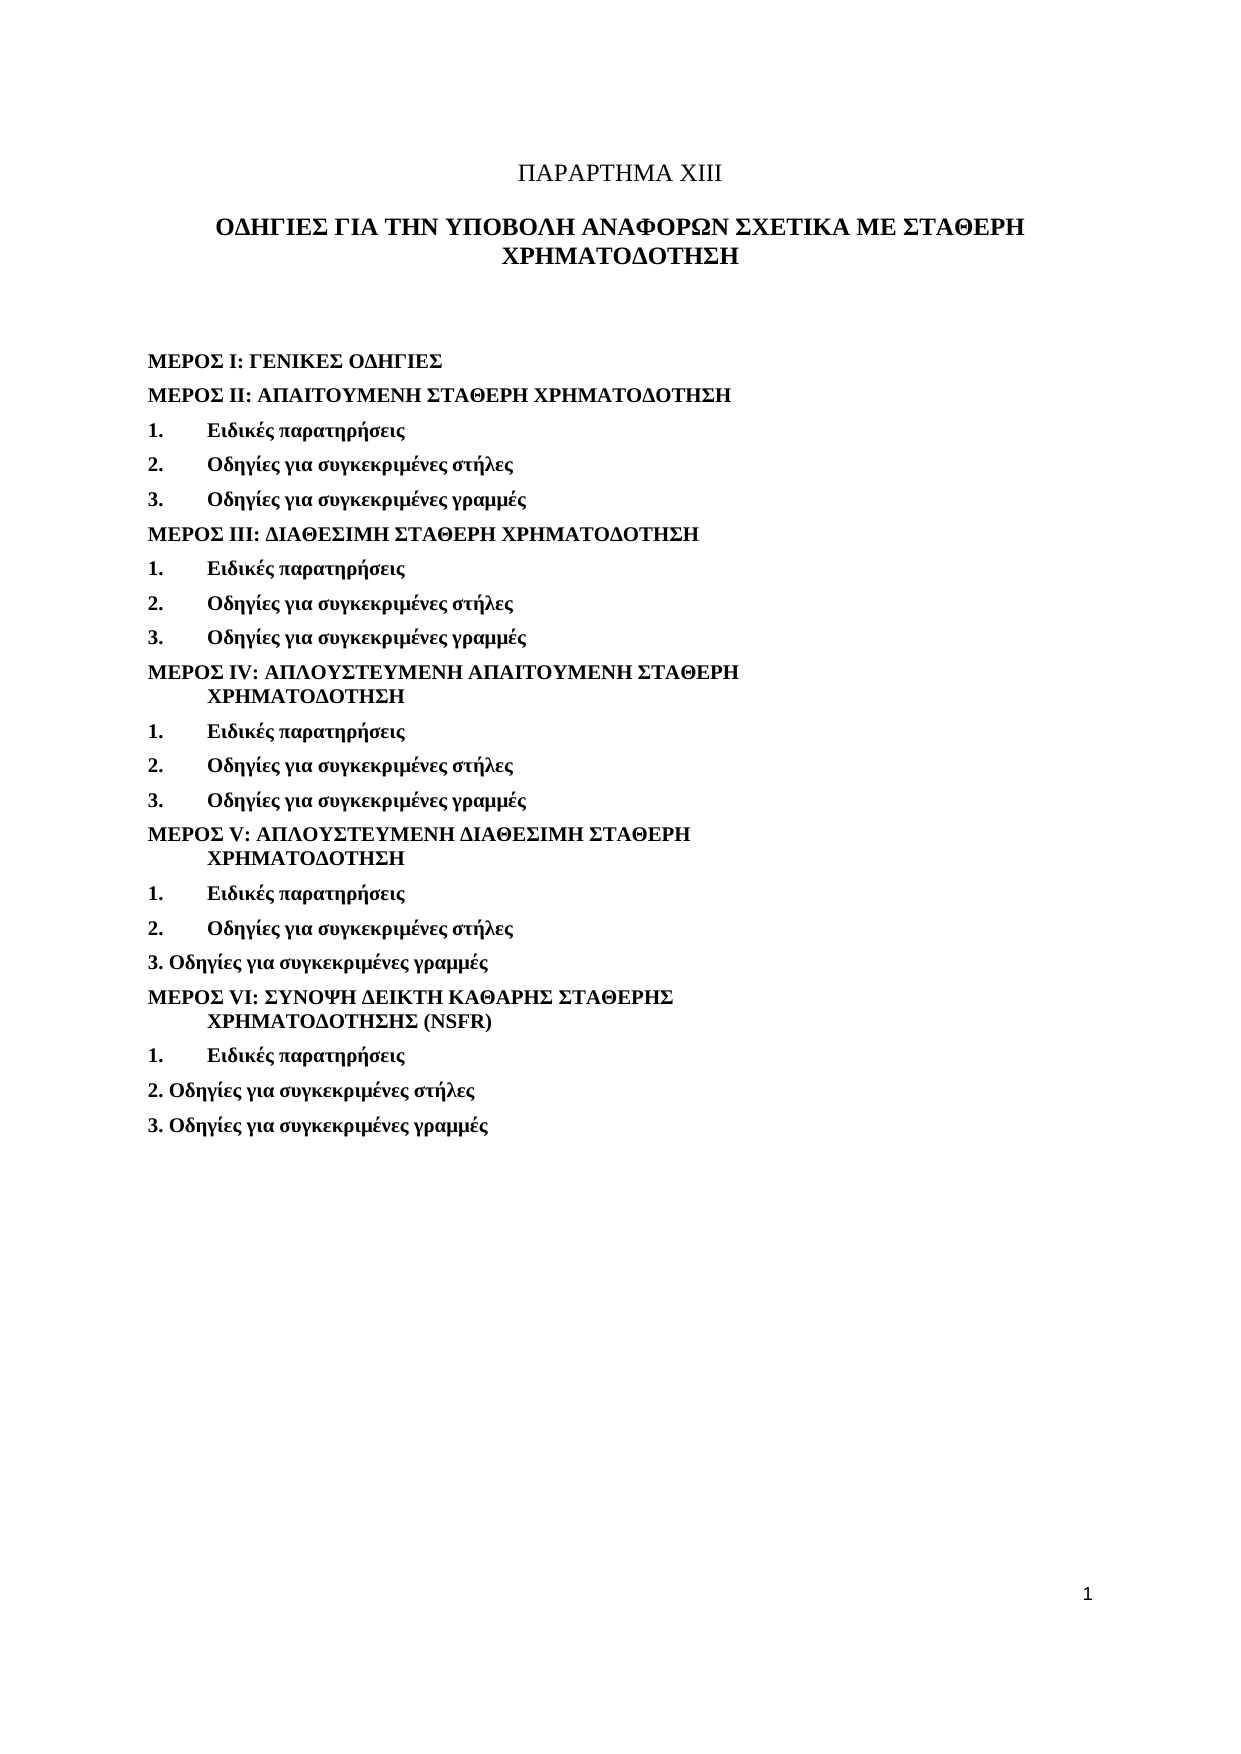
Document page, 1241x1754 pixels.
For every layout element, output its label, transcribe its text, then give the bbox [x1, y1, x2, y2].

text 1. Ειδικές παρατηρήσεις 28 [148, 556, 797, 580]
text ΜΕΡΟΣ III: ΔΙΑΘΕΣΙΜΗ ΣΤΑΘΕΡΗ ΧΡΗΜΑΤΟΔΟΤΗΣΗ 28 [148, 521, 797, 546]
text ΜΕΡΟΣ V: ΑΠΛΟΥΣΤΕΥΜΕΝΗ ΔΙΑΘΕΣΙΜΗ ΣΤΑΘΕΡΗ ΧΡΗΜΑΤΟΔΟΤΗΣΗ 52 [148, 822, 797, 870]
text 3. Οδηγίες για συγκεκριμένες γραμμές 62 [148, 1112, 797, 1137]
text 2. Οδηγίες για συγκεκριμένες στήλες 43 [148, 753, 797, 777]
text ΜΕΡΟΣ Ι: ΓΕΝΙΚΕΣ ΟΔΗΓΙΕΣ 2 [148, 348, 797, 373]
text 3. Οδηγίες για συγκεκριμένες γραμμές 44 [148, 788, 797, 812]
text ΠΑΡΑΡΤΗΜΑ ΧΙΙΙ [148, 158, 1092, 187]
text 2. Οδηγίες για συγκεκριμένες στήλες 30 [148, 591, 797, 615]
text ΟΔΗΓΙΕΣ ΓΙΑ ΤΗΝ ΥΠΟΒΟΛΗ ΑΝΑΦΟΡΩΝ ΣΧΕΤΙΚΑ ΜΕ ΣΤΑΘΕΡΗ ΧΡΗΜΑΤΟΔΟΤΗΣΗ [148, 212, 1092, 270]
text 2. Οδηγίες για συγκεκριμένες στήλες 54 [148, 915, 797, 939]
text ΜΕΡΟΣ IV: ΑΠΛΟΥΣΤΕΥΜΕΝΗ ΑΠΑΙΤΟΥΜΕΝΗ ΣΤΑΘΕΡΗ ΧΡΗΜΑΤΟΔΟΤΗΣΗ 40 [148, 660, 797, 708]
text 1. Ειδικές παρατηρήσεις 4 [148, 418, 797, 442]
text 2. Οδηγίες για συγκεκριμένες στήλες 8 [148, 452, 797, 476]
text 3. Οδηγίες για συγκεκριμένες γραμμές 9 [148, 487, 797, 511]
text 3. Οδηγίες για συγκεκριμένες γραμμές 55 [148, 950, 797, 974]
text ΜΕΡΟΣ II: ΑΠΑΙΤΟΥΜΕΝΗ ΣΤΑΘΕΡΗ ΧΡΗΜΑΤΟΔΟΤΗΣΗ 4 [148, 383, 797, 407]
text 3. Οδηγίες για συγκεκριμένες γραμμές 31 [148, 625, 797, 649]
text 2. Οδηγίες για συγκεκριμένες στήλες 61 [148, 1078, 797, 1102]
text 1. Ειδικές παρατηρήσεις 40 [148, 718, 797, 743]
text ΜΕΡΟΣ VI: ΣΥΝΟΨΗ ΔΕΙΚΤΗ ΚΑΘΑΡΗΣ ΣΤΑΘΕΡΗΣ ΧΡΗΜΑΤΟΔΟΤΗΣΗΣ (NSFR) 61 [148, 984, 797, 1033]
text 1. Ειδικές παρατηρήσεις 61 [148, 1043, 797, 1067]
text 1. Ειδικές παρατηρήσεις 52 [148, 881, 797, 905]
